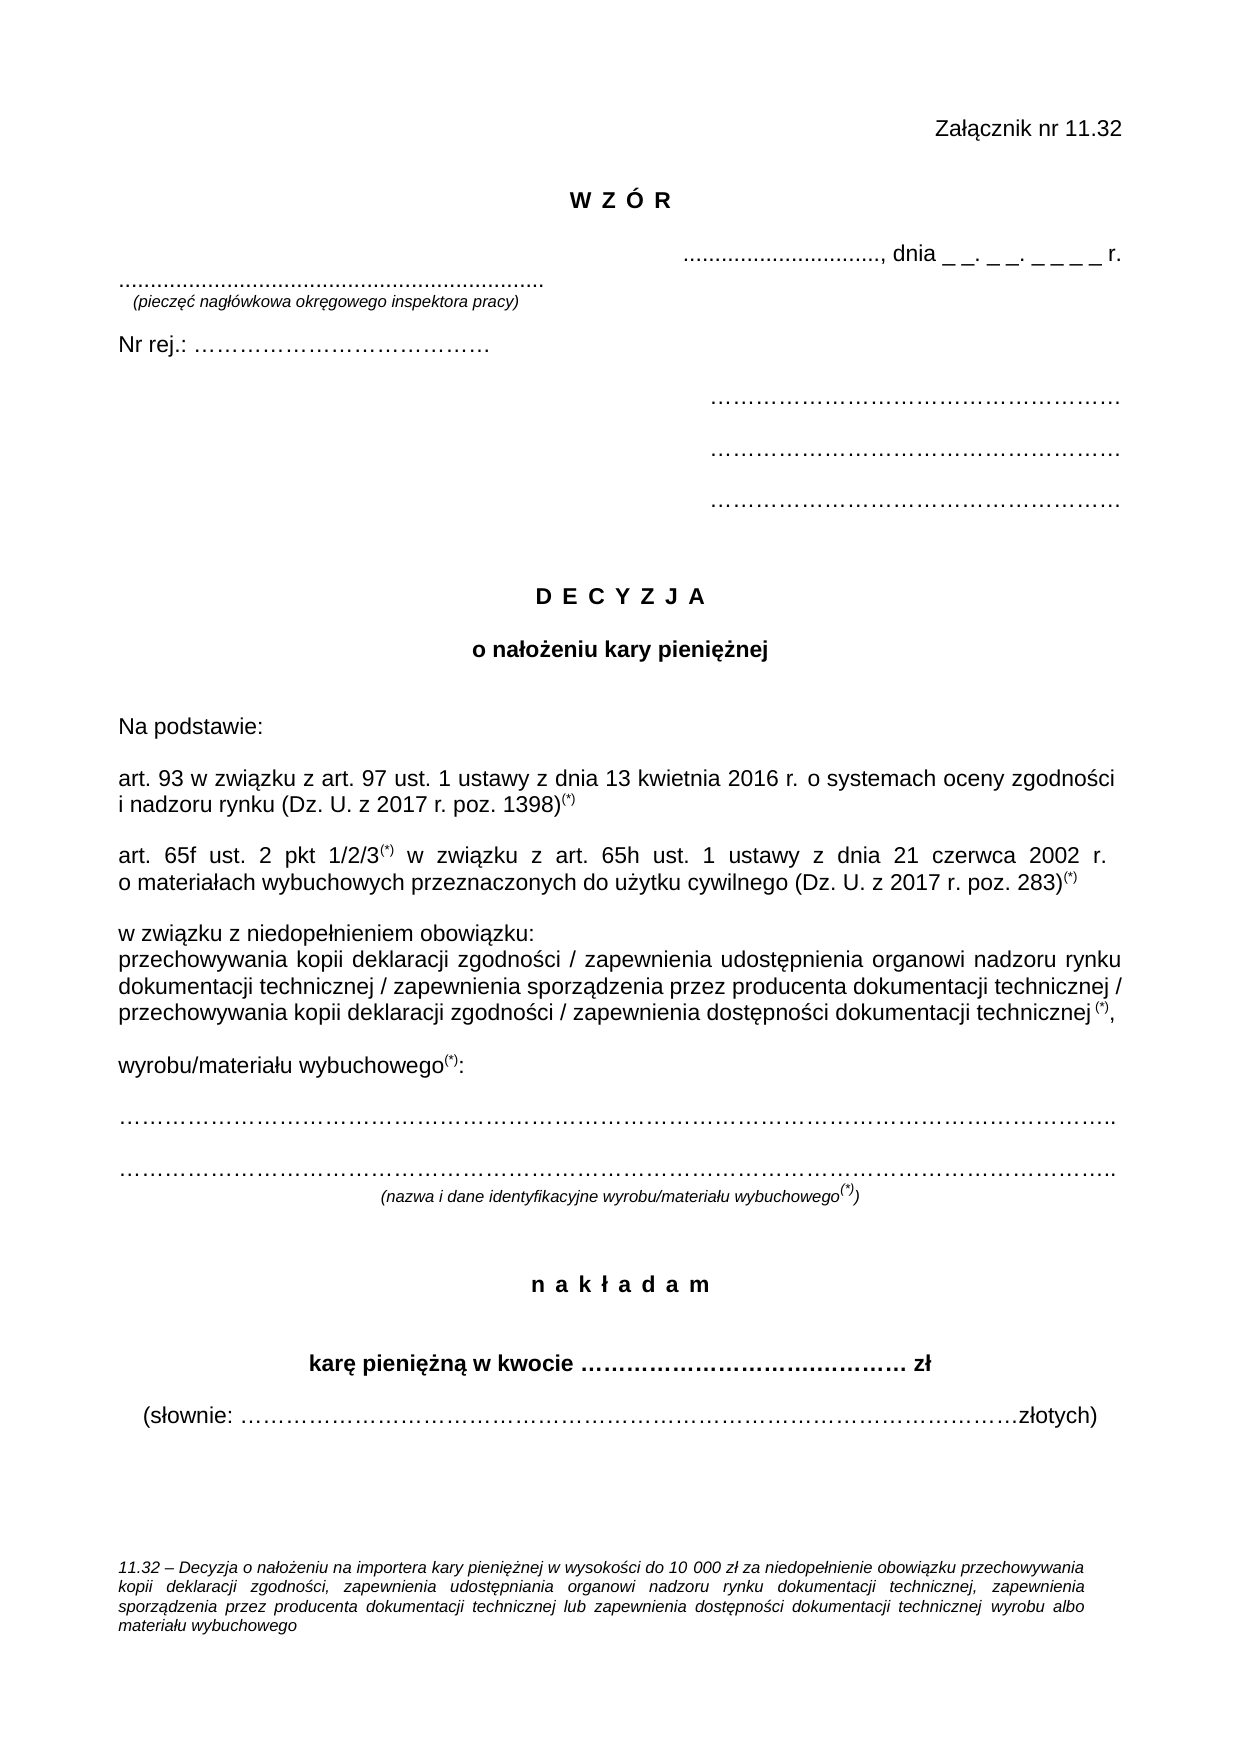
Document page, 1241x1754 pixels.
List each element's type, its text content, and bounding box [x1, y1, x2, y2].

text karę pieniężną w kwocie ………………………….………… zł [118, 1350, 1122, 1376]
text przechowywania kopii deklaracji zgodności / zapewnienia udostępnienia organowi nadzoru rynku dokumentacji technicznej / zapewnienia sporządzenia przez producenta dokumentacji technicznej / przechowywania kopii deklaracji zgodności / zapewnienia dostępności dokumentacji technicznej (*), [118, 946, 1122, 1026]
text nakładam [118, 1271, 1122, 1297]
text (pieczęć nagłówkowa okręgowego inspektora pracy) [118, 292, 1122, 311]
text art. 65f ust. 2 pkt 1/2/3(*) w związku z art. 65h ust. 1 ustawy z dnia 21 czerwca 2002 r. o materiałach wybuchowych przeznaczonych do użytku cywilnego (Dz. U. z 2017 r. poz. 283)(*) [118, 842, 1122, 895]
text Nr rej.: ………………………………… [118, 331, 1122, 357]
text (nazwa i dane identyfikacyjne wyrobu/materiału wybuchowego(*)) [118, 1181, 1122, 1207]
text DECYZJA [118, 583, 1122, 609]
text WZÓR [118, 187, 1122, 213]
text ……………………………………………… [118, 435, 1122, 461]
text ………………………………………………………………………………………………………………….. [118, 1154, 1122, 1181]
text ……………………………………………… [118, 383, 1122, 410]
text ..............................., dnia _ _. _ _. _ _ _ _ r. [118, 239, 1122, 266]
text Załącznik nr 11.32 [118, 115, 1122, 141]
text (słownie: …………………………………………………………………………………………złotych) [118, 1402, 1122, 1429]
text Na podstawie: [118, 713, 1122, 740]
text art. 93 w związku z art. 97 ust. 1 ustawy z dnia 13 kwietnia 2016 r. o systemach oceny zgodności i nadzoru rynku (Dz. U. z 2017 r. poz. 1398)(*) [118, 765, 1122, 817]
text wyrobu/materiału wybuchowego(*): [118, 1052, 1122, 1078]
text w związku z niedopełnieniem obowiązku: [118, 920, 1122, 946]
text o nałożeniu kary pieniężnej [118, 636, 1122, 662]
text ................................................................... [118, 266, 1122, 292]
text ………………………………………………………………………………………………………………….. [118, 1103, 1122, 1129]
text ……………………………………………… [118, 486, 1122, 512]
